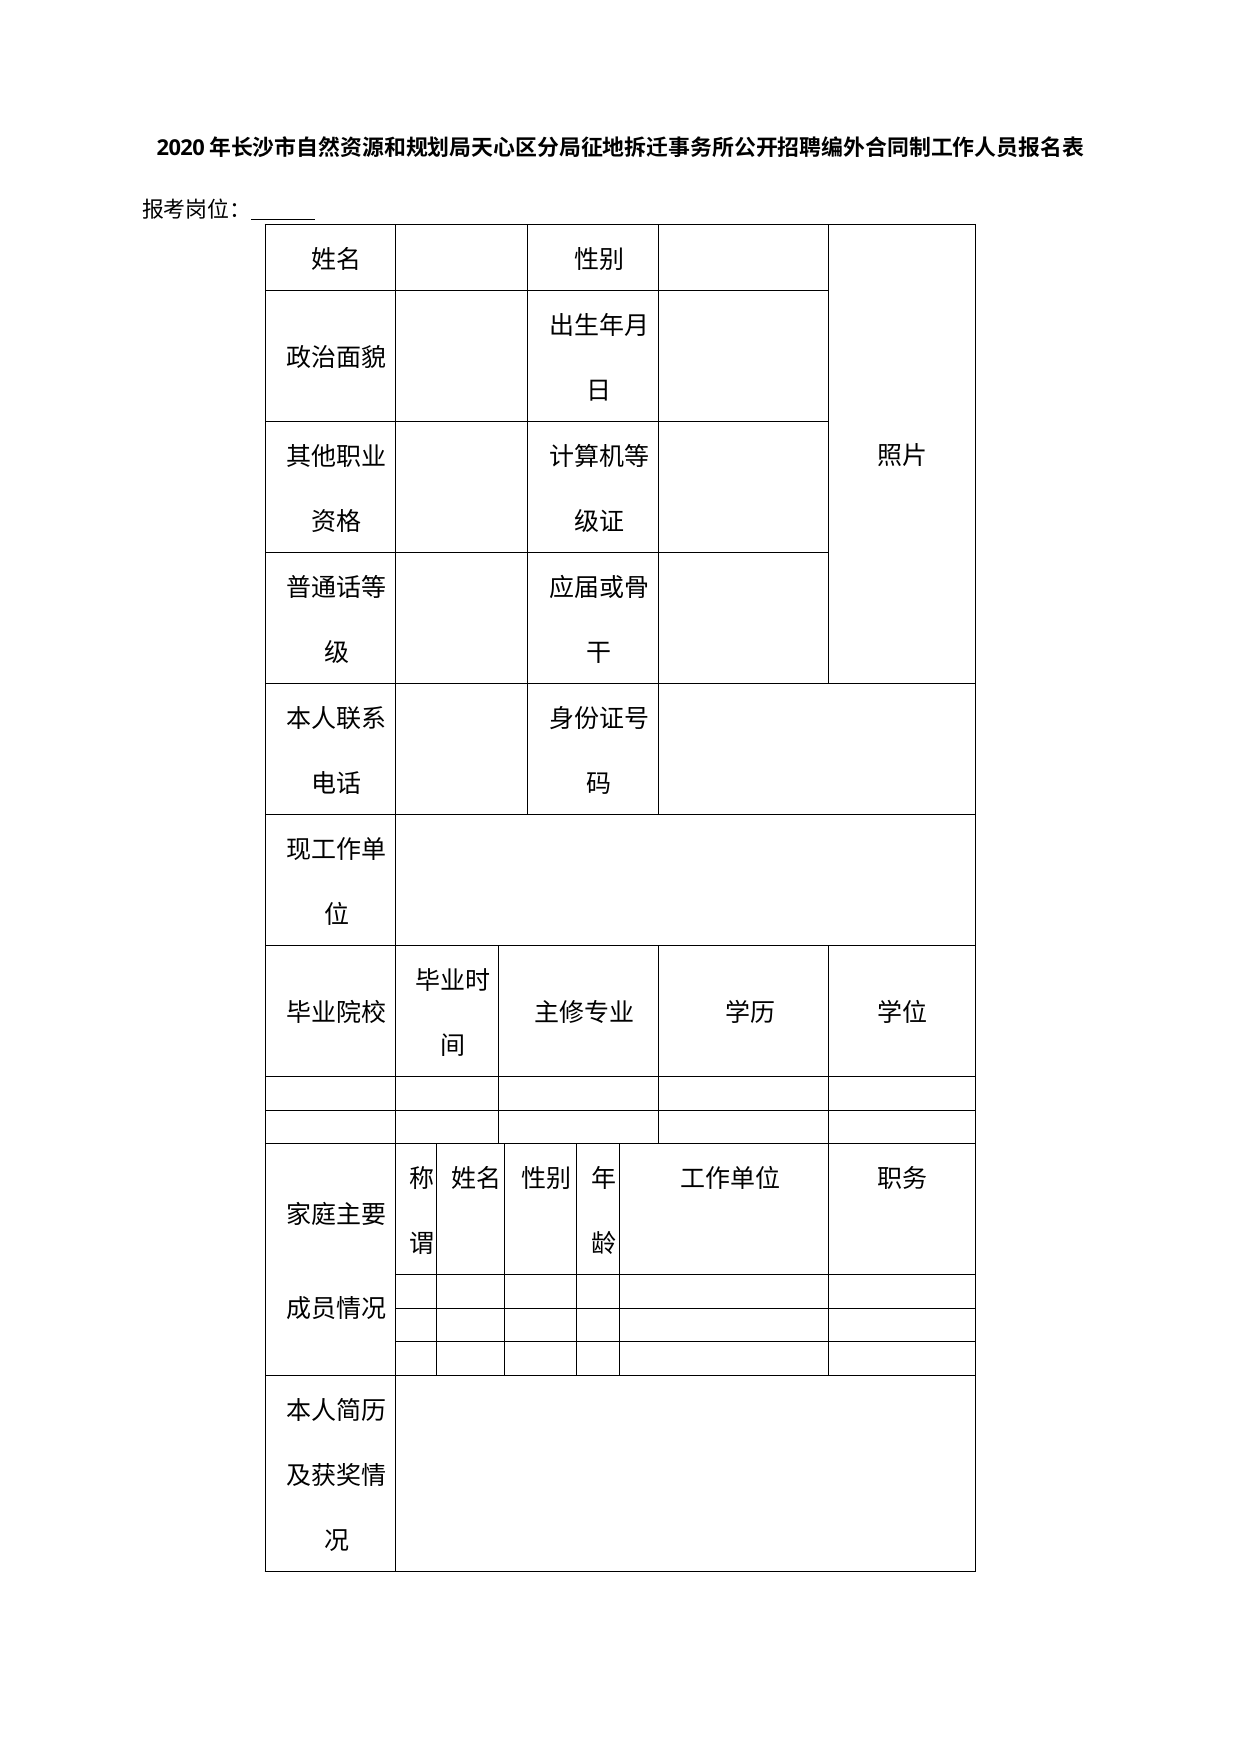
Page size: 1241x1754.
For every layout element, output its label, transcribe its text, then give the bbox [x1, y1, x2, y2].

table_cell [659, 684, 975, 814]
table_header 照片 [829, 225, 975, 683]
table_cell [659, 1111, 828, 1143]
table_cell 年龄 [577, 1144, 619, 1274]
table_cell 毕业时间 [396, 946, 498, 1076]
table_cell [505, 1309, 576, 1341]
table_cell [829, 1342, 975, 1375]
table_cell [396, 815, 975, 945]
table_cell [437, 1309, 504, 1341]
table_cell [505, 1342, 576, 1375]
table_cell [577, 1275, 619, 1308]
table_cell [396, 1342, 436, 1375]
table_cell [396, 684, 527, 814]
table_cell [437, 1275, 504, 1308]
table_cell [659, 291, 828, 421]
table_cell 职务 [829, 1144, 975, 1274]
table_cell [396, 1376, 975, 1571]
table_cell 性别 [505, 1144, 576, 1274]
table_cell 政治面貌 [266, 291, 395, 421]
table_cell 家庭主要 成员情况 [266, 1144, 395, 1375]
text 报考岗位： [142, 191, 1098, 224]
table_cell [396, 1111, 498, 1143]
table_cell [620, 1275, 828, 1308]
table_cell 姓名 [437, 1144, 504, 1274]
table_cell [396, 422, 527, 552]
table_cell [396, 553, 527, 683]
table_cell [266, 1111, 395, 1143]
table_cell [396, 1309, 436, 1341]
text 2020年长沙市自然资源和规划局天心区分局征地拆迁事务所公开招聘编外合同制工作人员报名表 [142, 129, 1098, 162]
table_cell 现工作单位 [266, 815, 395, 945]
table_header [659, 225, 828, 290]
table_cell [437, 1342, 504, 1375]
table_cell [396, 291, 527, 421]
table_cell 主修专业 [499, 946, 658, 1076]
table_cell [659, 422, 828, 552]
table_cell [620, 1309, 828, 1341]
table_cell 普通话等级 [266, 553, 395, 683]
table_cell 称谓 [396, 1144, 436, 1274]
table_cell [499, 1077, 658, 1109]
table_cell 学位 [829, 946, 975, 1076]
table_cell 工作单位 [620, 1144, 828, 1274]
table_cell [829, 1111, 975, 1143]
table_header 性别 [528, 225, 658, 290]
table_cell 应届或骨干 [528, 553, 658, 683]
table_cell [829, 1309, 975, 1341]
table_cell [396, 1275, 436, 1308]
table_cell [499, 1111, 658, 1143]
table_header [396, 225, 527, 290]
table_cell 本人简历及获奖情况 [266, 1376, 395, 1571]
table_cell [659, 1077, 828, 1109]
table_cell [577, 1309, 619, 1341]
table_header 姓名 [266, 225, 395, 290]
table_cell [577, 1342, 619, 1375]
table_cell 计算机等级证 [528, 422, 658, 552]
table_cell [659, 553, 828, 683]
table_cell [829, 1077, 975, 1109]
table_cell [620, 1342, 828, 1375]
table_cell 其他职业资格 [266, 422, 395, 552]
table_cell [505, 1275, 576, 1308]
table_cell 毕业院校 [266, 946, 395, 1076]
table_cell 身份证号码 [528, 684, 658, 814]
table_cell [396, 1077, 498, 1109]
table_cell 本人联系电话 [266, 684, 395, 814]
table_cell 学历 [659, 946, 828, 1076]
table_cell 出生年月日 [528, 291, 658, 421]
table_cell [266, 1077, 395, 1109]
table_cell [829, 1275, 975, 1308]
